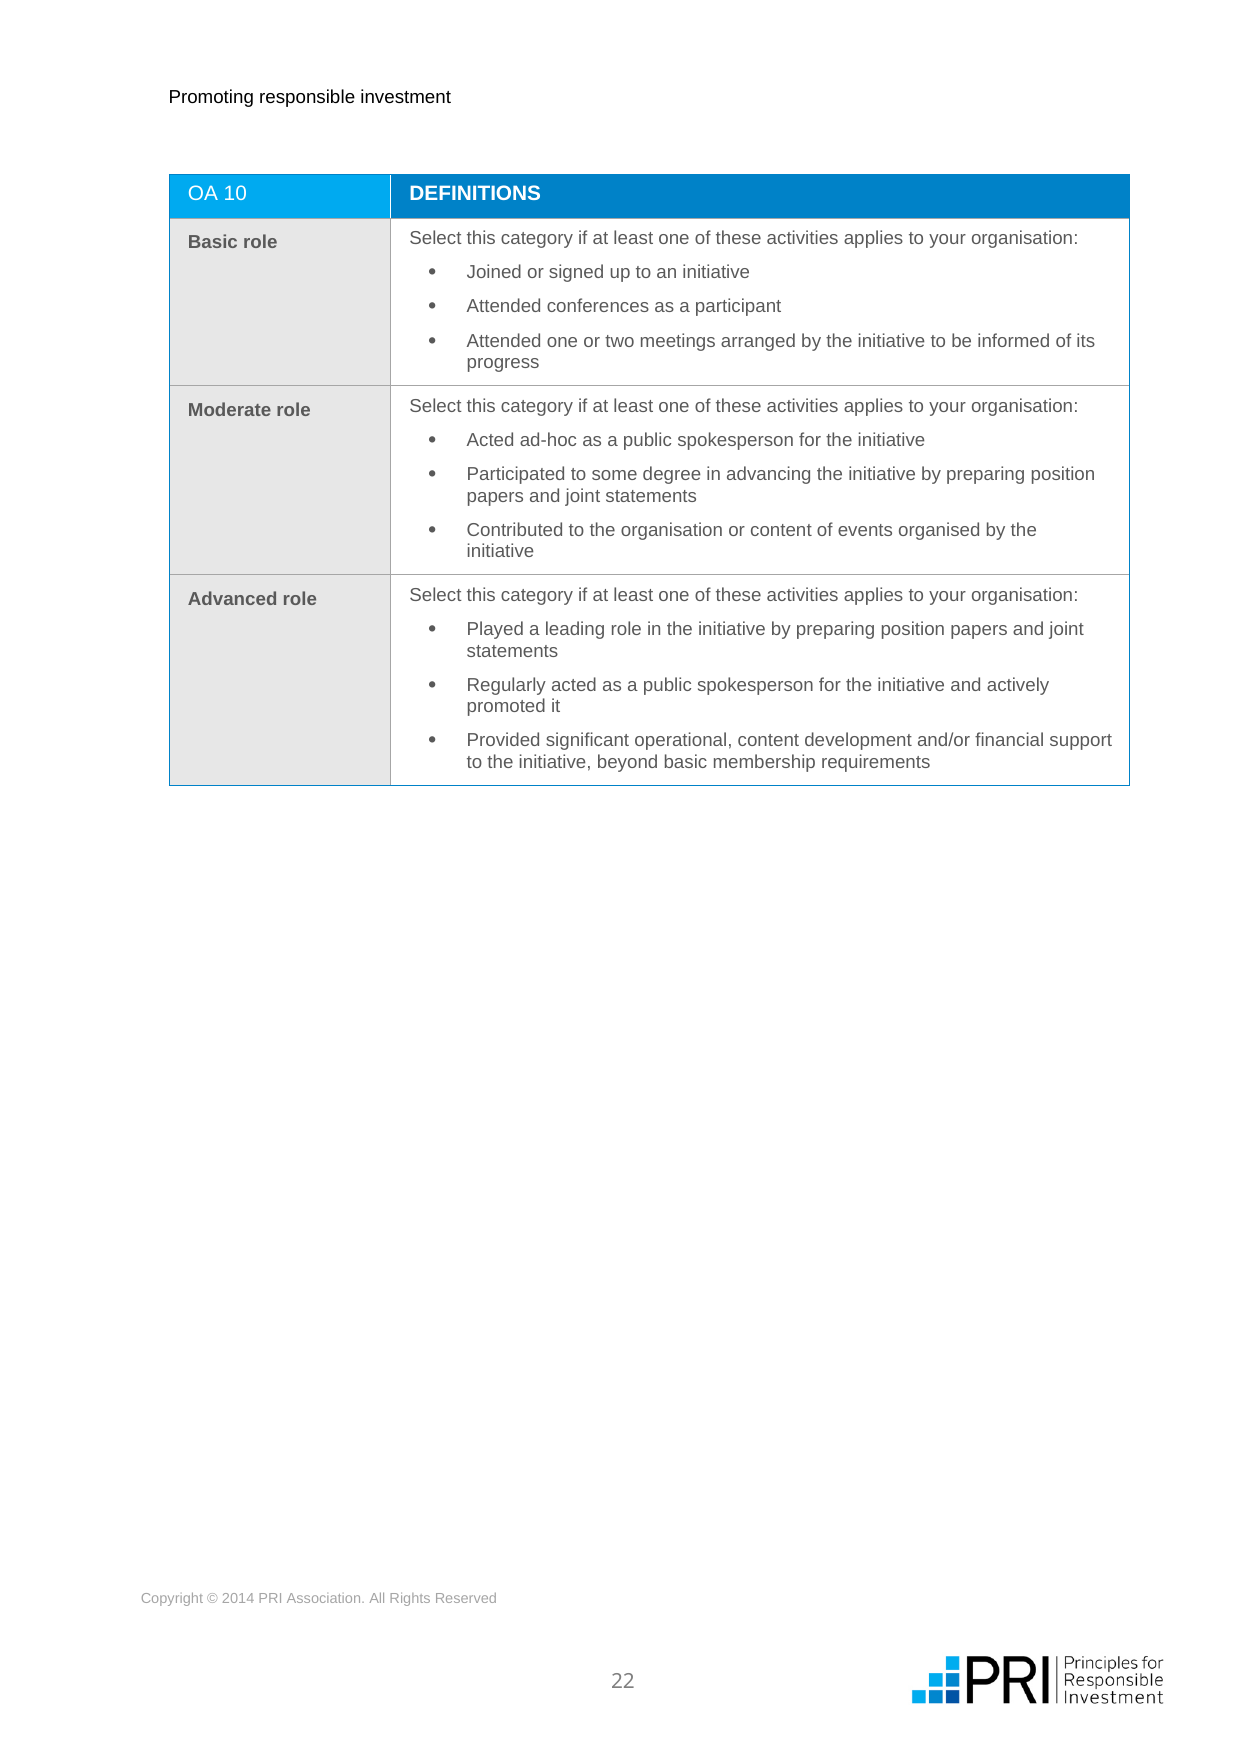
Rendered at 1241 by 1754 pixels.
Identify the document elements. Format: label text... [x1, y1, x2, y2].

table_cell Advanced role [170, 575, 390, 785]
table_header OA 10 [170, 175, 390, 218]
table_cell Moderate role [170, 386, 390, 574]
picture [616, 1581, 1241, 1754]
table_cell Select this category if at least one of these activities applies to your organisation: Joined or signed up to an initiative Attended conferences as a participant Attended one or two meetings arranged by the initiative to be informed of its progress [391, 219, 1129, 385]
table_cell Select this category if at least one of these activities applies to your organisation: Acted ad-hoc as a public spokesperson for the initiative Participated to some degree in advancing the initiative by preparing position papers and joint statements Contributed to the organisation or content of events organised by the initiative [391, 386, 1129, 574]
table_cell Basic role [170, 219, 390, 385]
table_cell Select this category if at least one of these activities applies to your organisation: Played a leading role in the initiative by preparing position papers and joint statements Regularly acted as a public spokesperson for the initiative and actively promoted it Provided significant operational, content development and/or financial support to the initiative, beyond basic membership requirements [391, 575, 1129, 785]
table_header DEFINITIONS [391, 175, 1129, 218]
